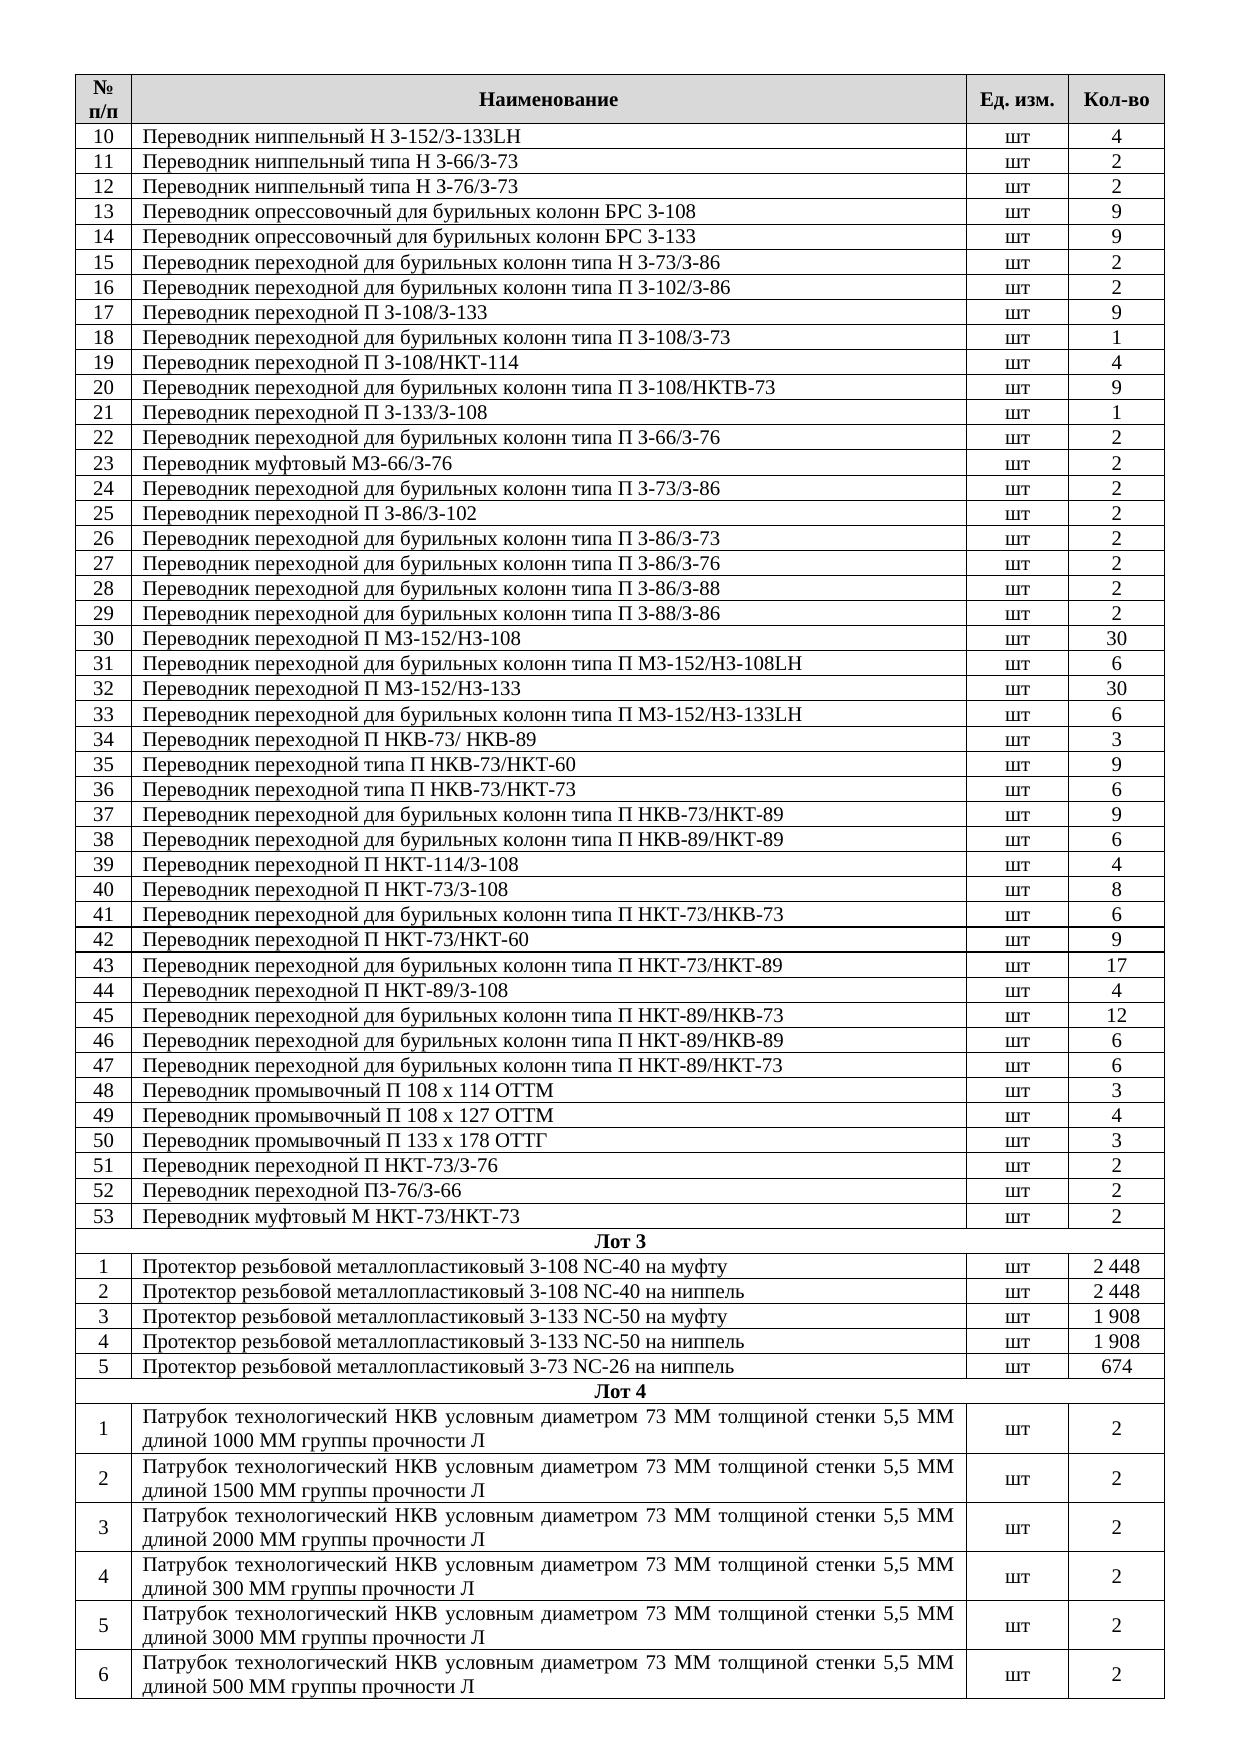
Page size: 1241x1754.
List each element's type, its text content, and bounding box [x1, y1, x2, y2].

table_cell шт [967, 777, 1068, 801]
table_cell 22 [76, 425, 131, 449]
table_cell Переводник ниппельный типа Н З-66/З-73 [132, 149, 966, 173]
table_cell 17 [1069, 953, 1164, 977]
table_cell 6 [1069, 902, 1164, 926]
table_cell Переводник переходной П НКВ-73/ НКВ-89 [132, 727, 966, 751]
table_cell 2 [1069, 1503, 1164, 1551]
table_cell 9 [1069, 300, 1164, 324]
table_cell Протектор резьбовой металлопластиковый 3-73 NC-26 на ниппель [132, 1354, 966, 1378]
table_cell шт [967, 902, 1068, 926]
table_cell Переводник переходной П З-108/З-133 [132, 300, 966, 324]
table_cell 40 [76, 877, 131, 901]
table_cell шт [967, 1404, 1068, 1452]
table_cell 2 [1069, 1552, 1164, 1600]
table_cell шт [967, 1454, 1068, 1502]
table_cell 27 [76, 551, 131, 575]
table_cell шт [967, 199, 1068, 223]
table_cell шт [967, 1601, 1068, 1649]
table_cell 4 [76, 1329, 131, 1353]
table_cell Протектор резьбовой металлопластиковый 3-108 NC-40 на муфту [132, 1254, 966, 1278]
table_cell Переводник переходной П З-133/З-108 [132, 400, 966, 424]
table_cell 21 [76, 400, 131, 424]
table_cell 4 [1069, 978, 1164, 1002]
table_cell 14 [76, 225, 131, 248]
table_cell шт [967, 425, 1068, 449]
table_cell 674 [1069, 1354, 1164, 1378]
table_cell шт [967, 501, 1068, 525]
table_cell 6 [1069, 651, 1164, 675]
table_cell шт [967, 1003, 1068, 1027]
table_cell 52 [76, 1179, 131, 1202]
table_cell шт [967, 802, 1068, 826]
table_cell 30 [76, 626, 131, 650]
table_cell шт [967, 1179, 1068, 1202]
table_cell 1 908 [1069, 1329, 1164, 1353]
table_cell шт [967, 676, 1068, 700]
table_cell Переводник переходной для бурильных колонн типа П З-108/З-73 [132, 325, 966, 349]
table_cell 9 [1069, 802, 1164, 826]
table_cell 2 [1069, 1204, 1164, 1228]
table_cell Переводник промывочный П 108 х 127 ОТТМ [132, 1103, 966, 1127]
table_cell 13 [76, 199, 131, 223]
table_cell 6 [76, 1650, 131, 1698]
table_cell 5 [76, 1601, 131, 1649]
table_cell 47 [76, 1053, 131, 1077]
table_cell 30 [1069, 676, 1164, 700]
table_cell шт [967, 250, 1068, 274]
table_cell 32 [76, 676, 131, 700]
table_cell шт [967, 827, 1068, 851]
table_cell шт [967, 1304, 1068, 1328]
table_cell шт [967, 551, 1068, 575]
table_cell 2 448 [1069, 1279, 1164, 1303]
table_cell 2 [1069, 275, 1164, 299]
table_cell шт [967, 953, 1068, 977]
table_cell шт [967, 225, 1068, 248]
table_cell шт [967, 601, 1068, 625]
table_cell 36 [76, 777, 131, 801]
table_cell Переводник переходной для бурильных колонн типа П НКТ-89/НКТ-73 [132, 1053, 966, 1077]
table_cell 41 [76, 902, 131, 926]
table_cell 10 [76, 124, 131, 148]
table_cell 53 [76, 1204, 131, 1228]
table_cell Переводник переходной для бурильных колонн типа П НКТ-73/НКВ-73 [132, 902, 966, 926]
table_cell 8 [1069, 877, 1164, 901]
table_cell 31 [76, 651, 131, 675]
table_cell 6 [1069, 827, 1164, 851]
table_cell Переводник промывочный П 133 х 178 ОТТГ [132, 1128, 966, 1152]
table_cell Переводник опрессовочный для бурильных колонн БРС З-108 [132, 199, 966, 223]
table_cell 9 [1069, 928, 1164, 951]
table_cell 1 [1069, 400, 1164, 424]
table_cell 5 [76, 1354, 131, 1378]
table_cell 2 [1069, 551, 1164, 575]
table_cell 34 [76, 727, 131, 751]
table_cell шт [967, 1053, 1068, 1077]
table_cell 2 448 [1069, 1254, 1164, 1278]
table_cell шт [967, 928, 1068, 951]
table_cell 2 [1069, 501, 1164, 525]
table_cell Переводник переходной П НКТ-89/З-108 [132, 978, 966, 1002]
table_cell шт [967, 651, 1068, 675]
table_cell Переводник переходной П З-108/НКТ-114 [132, 350, 966, 374]
table_cell Патрубок технологический НКВ условным диаметром 73 ММ толщиной стенки 5,5 ММ длиной 500 ММ группы прочности Л [132, 1650, 966, 1698]
table_cell Патрубок технологический НКВ условным диаметром 73 ММ толщиной стенки 5,5 ММ длиной 1500 ММ группы прочности Л [132, 1454, 966, 1502]
table_cell Переводник переходной П НКТ-114/З-108 [132, 852, 966, 876]
table_cell 3 [76, 1304, 131, 1328]
table_cell 35 [76, 752, 131, 776]
table_cell Переводник переходной для бурильных колонн типа П НКТ-89/НКВ-89 [132, 1028, 966, 1052]
table_cell шт [967, 350, 1068, 374]
table_cell Переводник опрессовочный для бурильных колонн БРС З-133 [132, 225, 966, 248]
table_cell Переводник переходной для бурильных колонн типа П НКВ-89/НКТ-89 [132, 827, 966, 851]
table_cell Переводник переходной типа П НКВ-73/НКТ-73 [132, 777, 966, 801]
table_cell 3 [1069, 1078, 1164, 1102]
table_cell Патрубок технологический НКВ условным диаметром 73 ММ толщиной стенки 5,5 ММ длиной 1000 ММ группы прочности Л [132, 1404, 966, 1452]
table_cell Протектор резьбовой металлопластиковый 3-108 NC-40 на ниппель [132, 1279, 966, 1303]
table_cell Переводник переходной П НКТ-73/НКТ-60 [132, 928, 966, 951]
table_cell 3 [1069, 727, 1164, 751]
table_cell Переводник переходной для бурильных колонн типа П НКВ-73/НКТ-89 [132, 802, 966, 826]
table_cell Переводник переходной для бурильных колонн типа П З-73/З-86 [132, 476, 966, 499]
table_cell 33 [76, 701, 131, 726]
table_header Наименование [132, 75, 966, 123]
table_cell Переводник переходной П НКТ-73/З-108 [132, 877, 966, 901]
table_cell 4 [1069, 350, 1164, 374]
table_cell Переводник переходной для бурильных колонн типа П З-86/З-76 [132, 551, 966, 575]
table_cell 2 [1069, 250, 1164, 274]
table_cell 46 [76, 1028, 131, 1052]
table_cell Переводник переходной для бурильных колонн типа П НКТ-73/НКТ-89 [132, 953, 966, 977]
table_cell 2 [1069, 1454, 1164, 1502]
table_cell Патрубок технологический НКВ условным диаметром 73 ММ толщиной стенки 5,5 ММ длиной 2000 ММ группы прочности Л [132, 1503, 966, 1551]
table_cell шт [967, 476, 1068, 499]
table_cell шт [967, 1128, 1068, 1152]
table_cell 48 [76, 1078, 131, 1102]
table_cell Переводник переходной П З-86/З-102 [132, 501, 966, 525]
table_cell 1 [1069, 325, 1164, 349]
table_cell 43 [76, 953, 131, 977]
table_cell шт [967, 877, 1068, 901]
table_cell 1 908 [1069, 1304, 1164, 1328]
table_cell шт [967, 174, 1068, 198]
table_cell 16 [76, 275, 131, 299]
table_cell 6 [1069, 1053, 1164, 1077]
table_cell шт [967, 526, 1068, 550]
table_cell 9 [1069, 375, 1164, 399]
table_cell Протектор резьбовой металлопластиковый 3-133 NC-50 на ниппель [132, 1329, 966, 1353]
table_cell 2 [1069, 526, 1164, 550]
table_cell шт [967, 300, 1068, 324]
table_cell Протектор резьбовой металлопластиковый 3-133 NC-50 на муфту [132, 1304, 966, 1328]
table_cell шт [967, 1329, 1068, 1353]
table_cell шт [967, 978, 1068, 1002]
table_header Кол-во [1069, 75, 1164, 123]
table_cell Лот 4 [76, 1379, 1164, 1403]
table_cell шт [967, 1552, 1068, 1600]
table_cell 2 [1069, 1601, 1164, 1649]
table_cell шт [967, 1354, 1068, 1378]
table_cell 45 [76, 1003, 131, 1027]
table_cell Переводник переходной для бурильных колонн типа П МЗ-152/НЗ-133LH [132, 701, 966, 726]
table_cell Переводник переходной для бурильных колонн типа П НКТ-89/НКВ-73 [132, 1003, 966, 1027]
table_cell Переводник переходной для бурильных колонн типа П МЗ-152/НЗ-108LH [132, 651, 966, 675]
table_cell 2 [1069, 1153, 1164, 1177]
table_cell шт [967, 576, 1068, 600]
table_cell Переводник переходной для бурильных колонн типа П З-88/З-86 [132, 601, 966, 625]
table_cell 15 [76, 250, 131, 274]
table_cell 24 [76, 476, 131, 499]
table_cell Переводник переходной типа П НКВ-73/НКТ-60 [132, 752, 966, 776]
table_cell шт [967, 626, 1068, 650]
table_cell Переводник переходной ПЗ-76/З-66 [132, 1179, 966, 1202]
table_cell 9 [1069, 225, 1164, 248]
table_cell 2 [76, 1279, 131, 1303]
table_cell 26 [76, 526, 131, 550]
table_cell шт [967, 325, 1068, 349]
table_cell Переводник промывочный П 108 х 114 ОТТМ [132, 1078, 966, 1102]
table_cell 6 [1069, 701, 1164, 726]
table_cell шт [967, 1153, 1068, 1177]
table_cell 28 [76, 576, 131, 600]
table_cell 11 [76, 149, 131, 173]
table_cell 2 [1069, 576, 1164, 600]
table_cell 2 [1069, 601, 1164, 625]
table_cell 3 [76, 1503, 131, 1551]
table_cell Переводник переходной для бурильных колонн типа П З-66/З-76 [132, 425, 966, 449]
table_cell шт [967, 1078, 1068, 1102]
table_cell Патрубок технологический НКВ условным диаметром 73 ММ толщиной стенки 5,5 ММ длиной 3000 ММ группы прочности Л [132, 1601, 966, 1649]
table_cell Переводник переходной для бурильных колонн типа Н З-73/З-86 [132, 250, 966, 274]
table_cell Переводник переходной П МЗ-152/НЗ-133 [132, 676, 966, 700]
table_cell 12 [1069, 1003, 1164, 1027]
table_cell 2 [76, 1454, 131, 1502]
table_cell Переводник ниппельный типа Н З-76/З-73 [132, 174, 966, 198]
table_cell шт [967, 1103, 1068, 1127]
table_cell 49 [76, 1103, 131, 1127]
table_cell 20 [76, 375, 131, 399]
table_cell 4 [76, 1552, 131, 1600]
table_cell 17 [76, 300, 131, 324]
table_cell 2 [1069, 1650, 1164, 1698]
table_cell 2 [1069, 149, 1164, 173]
table_cell 37 [76, 802, 131, 826]
table_cell 29 [76, 601, 131, 625]
table_cell 51 [76, 1153, 131, 1177]
table_cell Переводник переходной П МЗ-152/НЗ-108 [132, 626, 966, 650]
table_cell 2 [1069, 476, 1164, 499]
table_cell 4 [1069, 1103, 1164, 1127]
table_cell 2 [1069, 1179, 1164, 1202]
table_cell шт [967, 701, 1068, 726]
table_cell Лот 3 [76, 1229, 1164, 1253]
table_cell Переводник муфтовый МЗ-66/З-76 [132, 450, 966, 474]
table_cell 4 [1069, 124, 1164, 148]
table_cell шт [967, 400, 1068, 424]
table_cell шт [967, 852, 1068, 876]
table_cell 9 [1069, 752, 1164, 776]
table_cell 4 [1069, 852, 1164, 876]
table_cell 6 [1069, 777, 1164, 801]
table_cell 1 [76, 1254, 131, 1278]
table_cell 23 [76, 450, 131, 474]
table_cell шт [967, 752, 1068, 776]
table_header № п/п [76, 75, 131, 123]
table_cell 30 [1069, 626, 1164, 650]
table_cell шт [967, 1028, 1068, 1052]
table_cell Переводник переходной для бурильных колонн типа П З-108/НКТВ-73 [132, 375, 966, 399]
table_cell 42 [76, 928, 131, 951]
table_cell 19 [76, 350, 131, 374]
table_cell шт [967, 124, 1068, 148]
table_header Ед. изм. [967, 75, 1068, 123]
table_cell Переводник ниппельный Н З-152/З-133LH [132, 124, 966, 148]
table_cell 18 [76, 325, 131, 349]
table_cell 6 [1069, 1028, 1164, 1052]
table_cell 25 [76, 501, 131, 525]
table_cell 50 [76, 1128, 131, 1152]
table_cell шт [967, 149, 1068, 173]
table_cell Переводник переходной для бурильных колонн типа П З-86/З-73 [132, 526, 966, 550]
table_cell Переводник переходной для бурильных колонн типа П З-86/З-88 [132, 576, 966, 600]
table_cell 38 [76, 827, 131, 851]
table_cell шт [967, 1503, 1068, 1551]
table_cell 2 [1069, 450, 1164, 474]
table_cell 39 [76, 852, 131, 876]
table_cell 9 [1069, 199, 1164, 223]
table_cell 12 [76, 174, 131, 198]
table_cell 2 [1069, 425, 1164, 449]
table_cell Переводник переходной для бурильных колонн типа П З-102/З-86 [132, 275, 966, 299]
table_cell 2 [1069, 174, 1164, 198]
table_cell шт [967, 1650, 1068, 1698]
table_cell шт [967, 1279, 1068, 1303]
table_cell шт [967, 727, 1068, 751]
table_cell шт [967, 1204, 1068, 1228]
table_cell шт [967, 1254, 1068, 1278]
table_cell Переводник переходной П НКТ-73/З-76 [132, 1153, 966, 1177]
table_cell шт [967, 275, 1068, 299]
table_cell шт [967, 375, 1068, 399]
table_cell 3 [1069, 1128, 1164, 1152]
table_cell 1 [76, 1404, 131, 1452]
table_cell 2 [1069, 1404, 1164, 1452]
table_cell Патрубок технологический НКВ условным диаметром 73 ММ толщиной стенки 5,5 ММ длиной 300 ММ группы прочности Л [132, 1552, 966, 1600]
table_cell 44 [76, 978, 131, 1002]
table_cell Переводник муфтовый М НКТ-73/НКТ-73 [132, 1204, 966, 1228]
table_cell шт [967, 450, 1068, 474]
